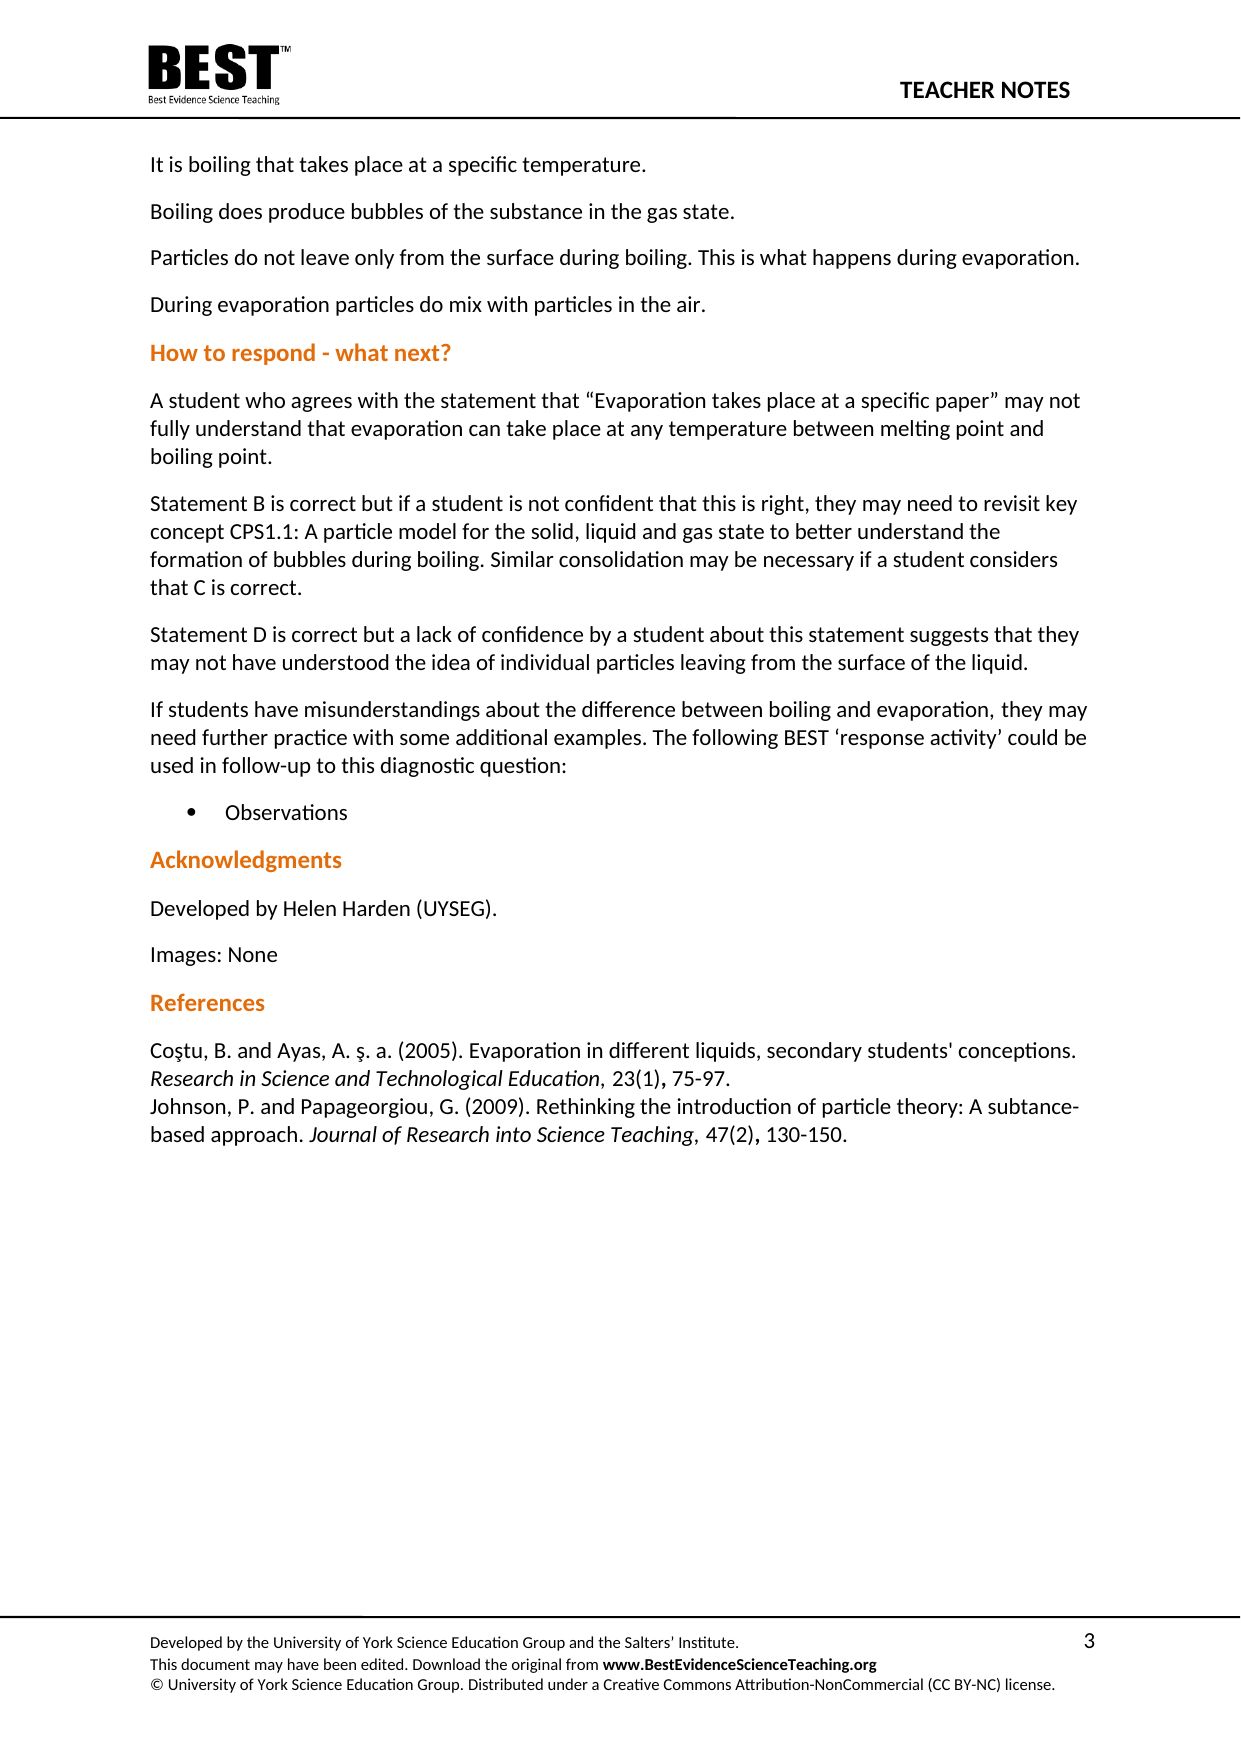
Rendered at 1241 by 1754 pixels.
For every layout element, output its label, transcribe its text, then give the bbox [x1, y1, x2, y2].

text Images: None [150, 940, 1090, 968]
list Observations [187, 798, 1090, 826]
text If students have misunderstandings about the difference between boiling and evaporation, they may need further practice with some additional examples. The following BEST ‘response activity’ could be used in follow-up to this diagnostic question: [150, 695, 1090, 779]
text Statement B is correct but if a student is not confident that this is right, they may need to revisit key concept CPS1.1: A particle model for the solid, liquid and gas state to better understand the formation of bubbles during boiling. Similar consolidation may be necessary if a student considers that C is correct. [150, 489, 1090, 601]
text Coştu, B. and Ayas, A. ş. a. (2005). Evaporation in different liquids, secondary students' conceptions. Research in Science and Technological Education, 23(1), 75-97. [150, 1036, 1090, 1092]
text Particles do not leave only from the surface during boiling. This is what happens during evaporation. [150, 243, 1090, 272]
picture [148, 44, 291, 105]
text Statement D is correct but a lack of confidence by a student about this statement suggests that they may not have understood the idea of individual particles leaving from the surface of the liquid. [150, 620, 1090, 676]
text Johnson, P. and Papageorgiou, G. (2009). Rethinking the introduction of particle theory: A subtance-based approach. Journal of Research into Science Teaching, 47(2), 130-150. [150, 1092, 1090, 1148]
text A student who agrees with the statement that “Evaporation takes place at a specific paper” may not fully understand that evaporation can take place at any temperature between melting point and boiling point. [150, 386, 1090, 470]
text Developed by Helen Harden (UYSEG). [150, 894, 1090, 922]
text References [150, 987, 1090, 1018]
text During evaporation particles do mix with particles in the air. [150, 290, 1090, 318]
text How to respond - what next? [150, 337, 1090, 368]
text Acknowledgments [150, 844, 1090, 875]
text It is boiling that takes place at a specific temperature. [150, 150, 1090, 178]
text Boiling does produce bubbles of the substance in the gas state. [150, 197, 1090, 225]
